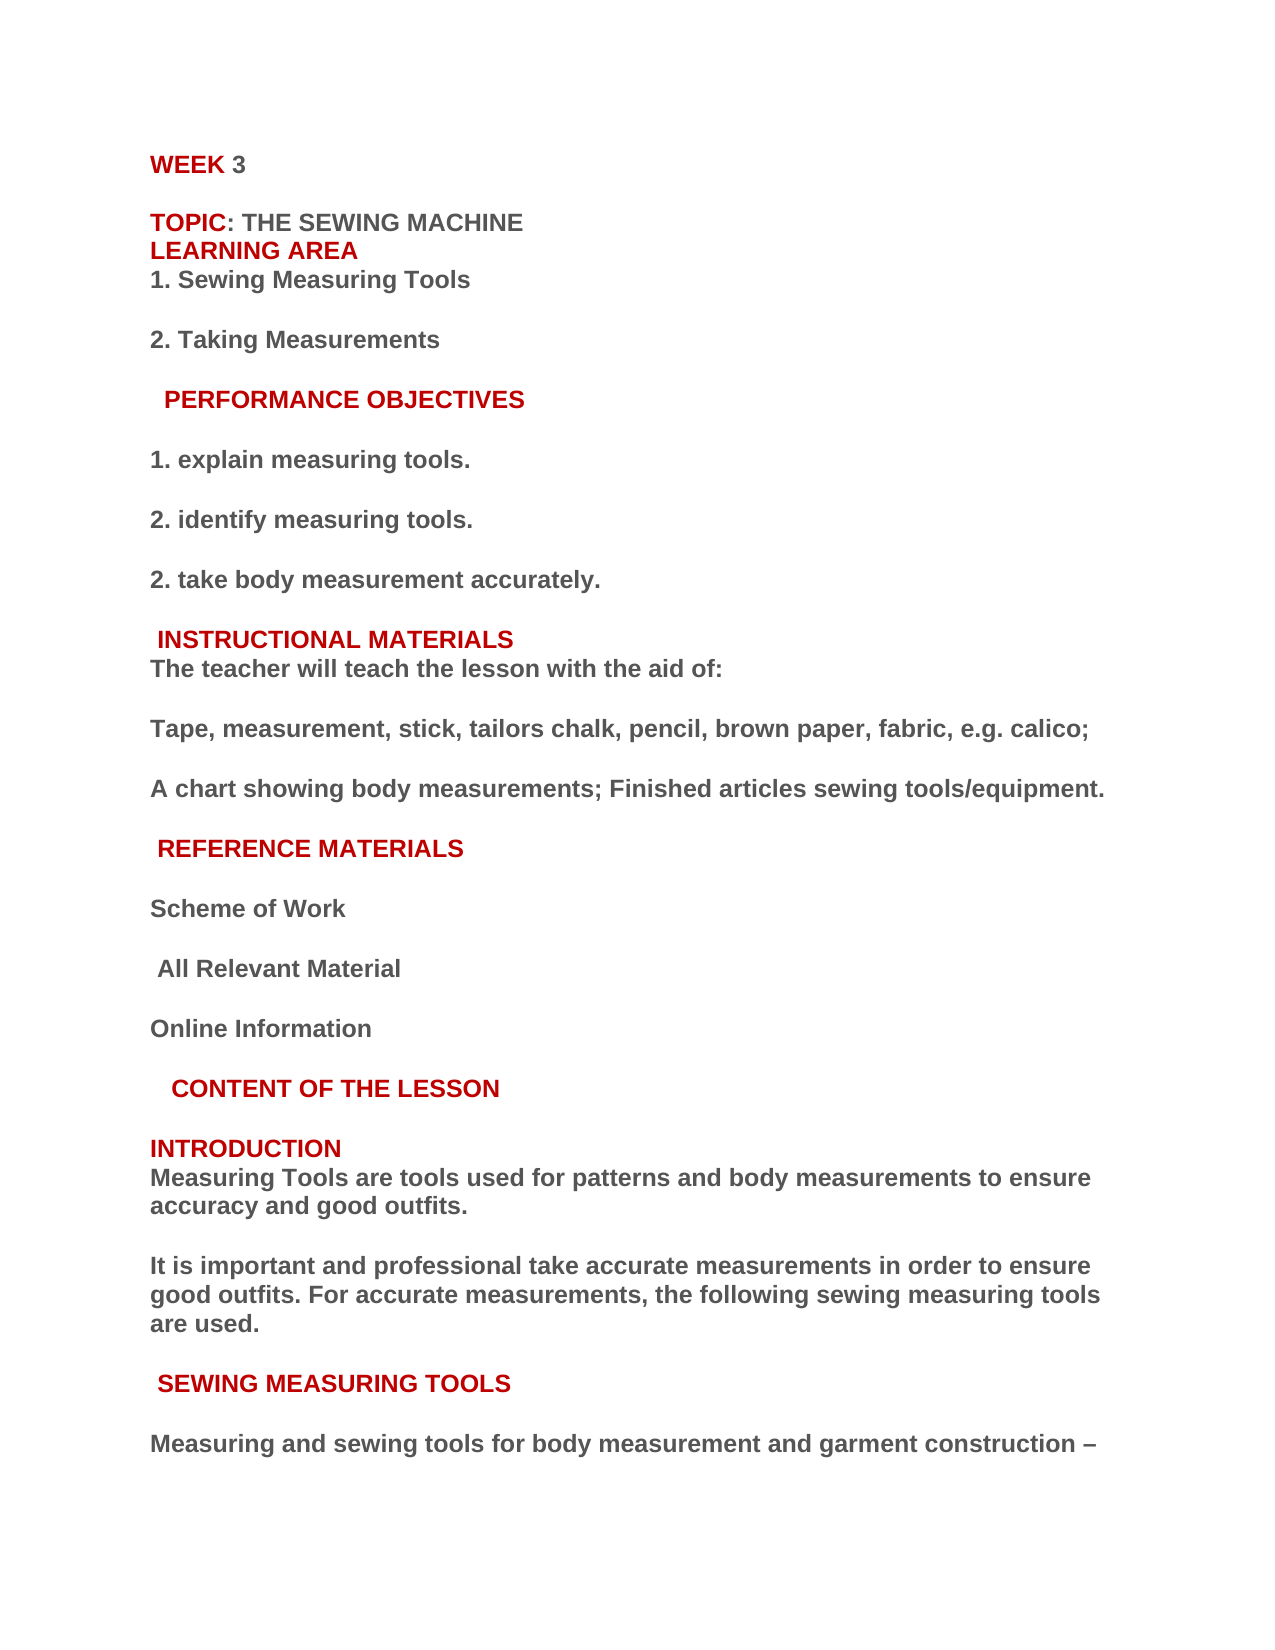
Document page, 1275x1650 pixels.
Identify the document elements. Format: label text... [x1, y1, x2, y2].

text 2. take body measurement accurately. [150, 565, 1125, 594]
text INSTRUCTIONAL MATERIALS [150, 625, 1125, 654]
text LEARNING AREA [150, 236, 1125, 265]
text 2. Taking Measurements [150, 325, 1125, 354]
text Tape, measurement, stick, tailors chalk, pencil, brown paper, fabric, e.g. calico; [150, 714, 1125, 742]
text It is important and professional take accurate measurements in order to ensure good outfits. For accurate measurements, the following sewing measuring tools are used. [150, 1251, 1125, 1337]
text Scheme of Work [150, 894, 1125, 922]
text PERFORMANCE OBJECTIVES [150, 385, 1125, 414]
text 1. explain measuring tools. [150, 445, 1125, 474]
text The teacher will teach the lesson with the aid of: [150, 654, 1125, 682]
text REFERENCE MATERIALS [150, 834, 1125, 862]
text SEWING MEASURING TOOLS [150, 1369, 1125, 1397]
text TOPIC: THE SEWING MACHINE [150, 207, 1125, 236]
text A chart showing body measurements; Finished articles sewing tools/equipment. [150, 774, 1125, 802]
text 2. identify measuring tools. [150, 505, 1125, 534]
text WEEK 3 [150, 150, 1125, 179]
text All Relevant Material [150, 954, 1125, 982]
text INTRODUCTION [150, 1134, 1125, 1162]
text Online Information [150, 1014, 1125, 1042]
text CONTENT OF THE LESSON [150, 1074, 1125, 1102]
text 1. Sewing Measuring Tools [150, 265, 1125, 294]
text Measuring Tools are tools used for patterns and body measurements to ensure accuracy and good outfits. [150, 1162, 1125, 1220]
text Measuring and sewing tools for body measurement and garment construction – [150, 1429, 1125, 1457]
